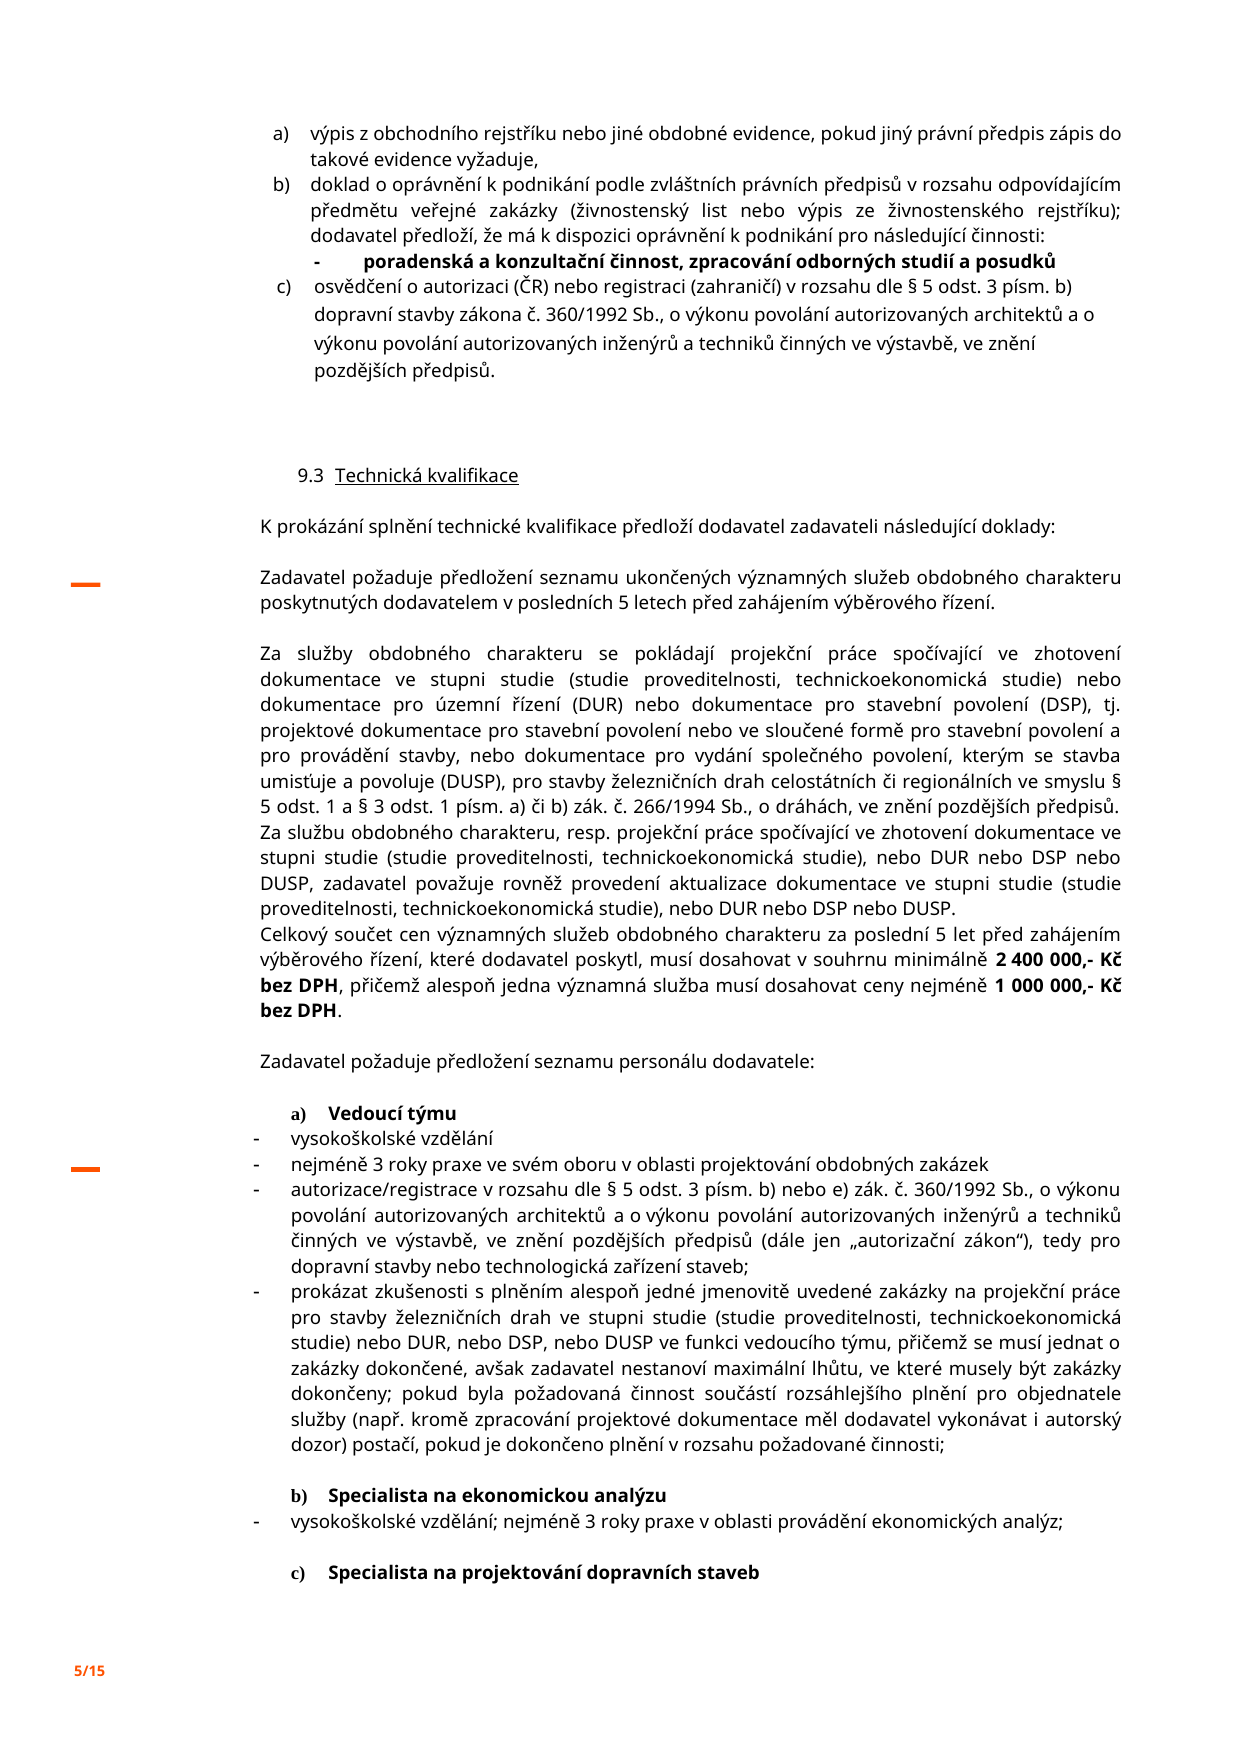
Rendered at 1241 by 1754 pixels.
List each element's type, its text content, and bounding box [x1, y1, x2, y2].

list nejméně 3 roky praxe ve svém oboru v oblasti projektování obdobných zakázek [253, 1151, 1122, 1176]
text Zadavatel požaduje předložení seznamu ukončených významných služeb obdobného charakteru poskytnutých dodavatelem v posledních 5 letech před zahájením výběrového řízení. [260, 564, 1122, 615]
list prokázat zkušenosti s plněním alespoň jedné jmenovitě uvedené zakázky na projekční práce pro stavby železničních drah ve stupni studie (studie proveditelnosti, technickoekonomická studie) nebo DUR, nebo DSP, nebo DUSP ve funkci vedoucího týmu, přičemž se musí jednat o zakázky dokončené, avšak zadavatel nestanoví maximální lhůtu, ve které musely být zakázky dokončeny; pokud byla požadovaná činnost součástí rozsáhlejšího plnění pro objednatele služby (např. kromě zpracování projektové dokumentace měl dodavatel vykonávat i autorský dozor) postačí, pokud je dokončeno plnění v rozsahu požadované činnosti; [253, 1278, 1122, 1457]
list osvědčení o autorizaci (ČR) nebo registraci (zahraničí) v rozsahu dle § 5 odst. 3 písm. b) dopravní stavby zákona č. 360/1992 Sb., o výkonu povolání autorizovaných architektů a o výkonu povolání autorizovaných inženýrů a techniků činných ve výstavbě, ve znění pozdějších předpisů. [276, 274, 1122, 383]
list Technická kvalifikace [297, 462, 1122, 487]
list výpis z obchodního rejstříku nebo jiné obdobné evidence, pokud jiný právní předpis zápis do takové evidence vyžaduje, [273, 121, 1122, 172]
list vysokoškolské vzdělání [253, 1125, 1122, 1151]
text Za služby obdobného charakteru se pokládají projekční práce spočívající ve zhotovení dokumentace ve stupni studie (studie proveditelnosti, technickoekonomická studie) nebo dokumentace pro územní řízení (DUR) nebo dokumentace pro stavební povolení (DSP), tj. projektové dokumentace pro stavební povolení nebo ve sloučené formě pro stavební povolení a pro provádění stavby, nebo dokumentace pro vydání společného povolení, kterým se stavba umisťuje a povoluje (DUSP), pro stavby železničních drah celostátních či regionálních ve smyslu § 5 odst. 1 a § 3 odst. 1 písm. a) či b) zák. č. 266/1994 Sb., o dráhách, ve znění pozdějších předpisů. Za službu obdobného charakteru, resp. projekční práce spočívající ve zhotovení dokumentace ve stupni studie (studie proveditelnosti, technickoekonomická studie), nebo DUR nebo DSP nebo DUSP, zadavatel považuje rovněž provedení aktualizace dokumentace ve stupni studie (studie proveditelnosti, technickoekonomická studie), nebo DUR nebo DSP nebo DUSP. [260, 641, 1122, 921]
list doklad o oprávnění k podnikání podle zvláštních právních předpisů v rozsahu odpovídajícím předmětu veřejné zakázky (živnostenský list nebo výpis ze živnostenského rejstříku); dodavatel předloží, že má k dispozici oprávnění k podnikání pro následující činnosti: [273, 172, 1122, 248]
text Celkový součet cen významných služeb obdobného charakteru za poslední 5 let před zahájením výběrového řízení, které dodavatel poskytl, musí dosahovat v souhrnu minimálně 2 400 000,- Kč bez DPH, přičemž alespoň jedna významná služba musí dosahovat ceny nejméně 1 000 000,- Kč bez DPH. [260, 921, 1122, 1023]
list vysokoškolské vzdělání; nejméně 3 roky praxe v oblasti provádění ekonomických analýz; [253, 1508, 1122, 1534]
text - poradenská a konzultační činnost, zpracování odborných studií a posudků [314, 248, 1122, 274]
text Zadavatel požaduje předložení seznamu personálu dodavatele: [260, 1049, 1122, 1074]
list Specialista na projektování dopravních staveb [291, 1559, 1122, 1585]
list Vedoucí týmu [291, 1100, 1122, 1125]
text K prokázání splnění technické kvalifikace předloží dodavatel zadavateli následující doklady: [260, 513, 1122, 538]
list autorizace/registrace v rozsahu dle § 5 odst. 3 písm. b) nebo e) zák. č. 360/1992 Sb., o výkonu povolání autorizovaných architektů a o výkonu povolání autorizovaných inženýrů a techniků činných ve výstavbě, ve znění pozdějších předpisů (dále jen „autorizační zákon“), tedy pro dopravní stavby nebo technologická zařízení staveb; [253, 1176, 1122, 1278]
list Specialista na ekonomickou analýzu [291, 1483, 1122, 1508]
